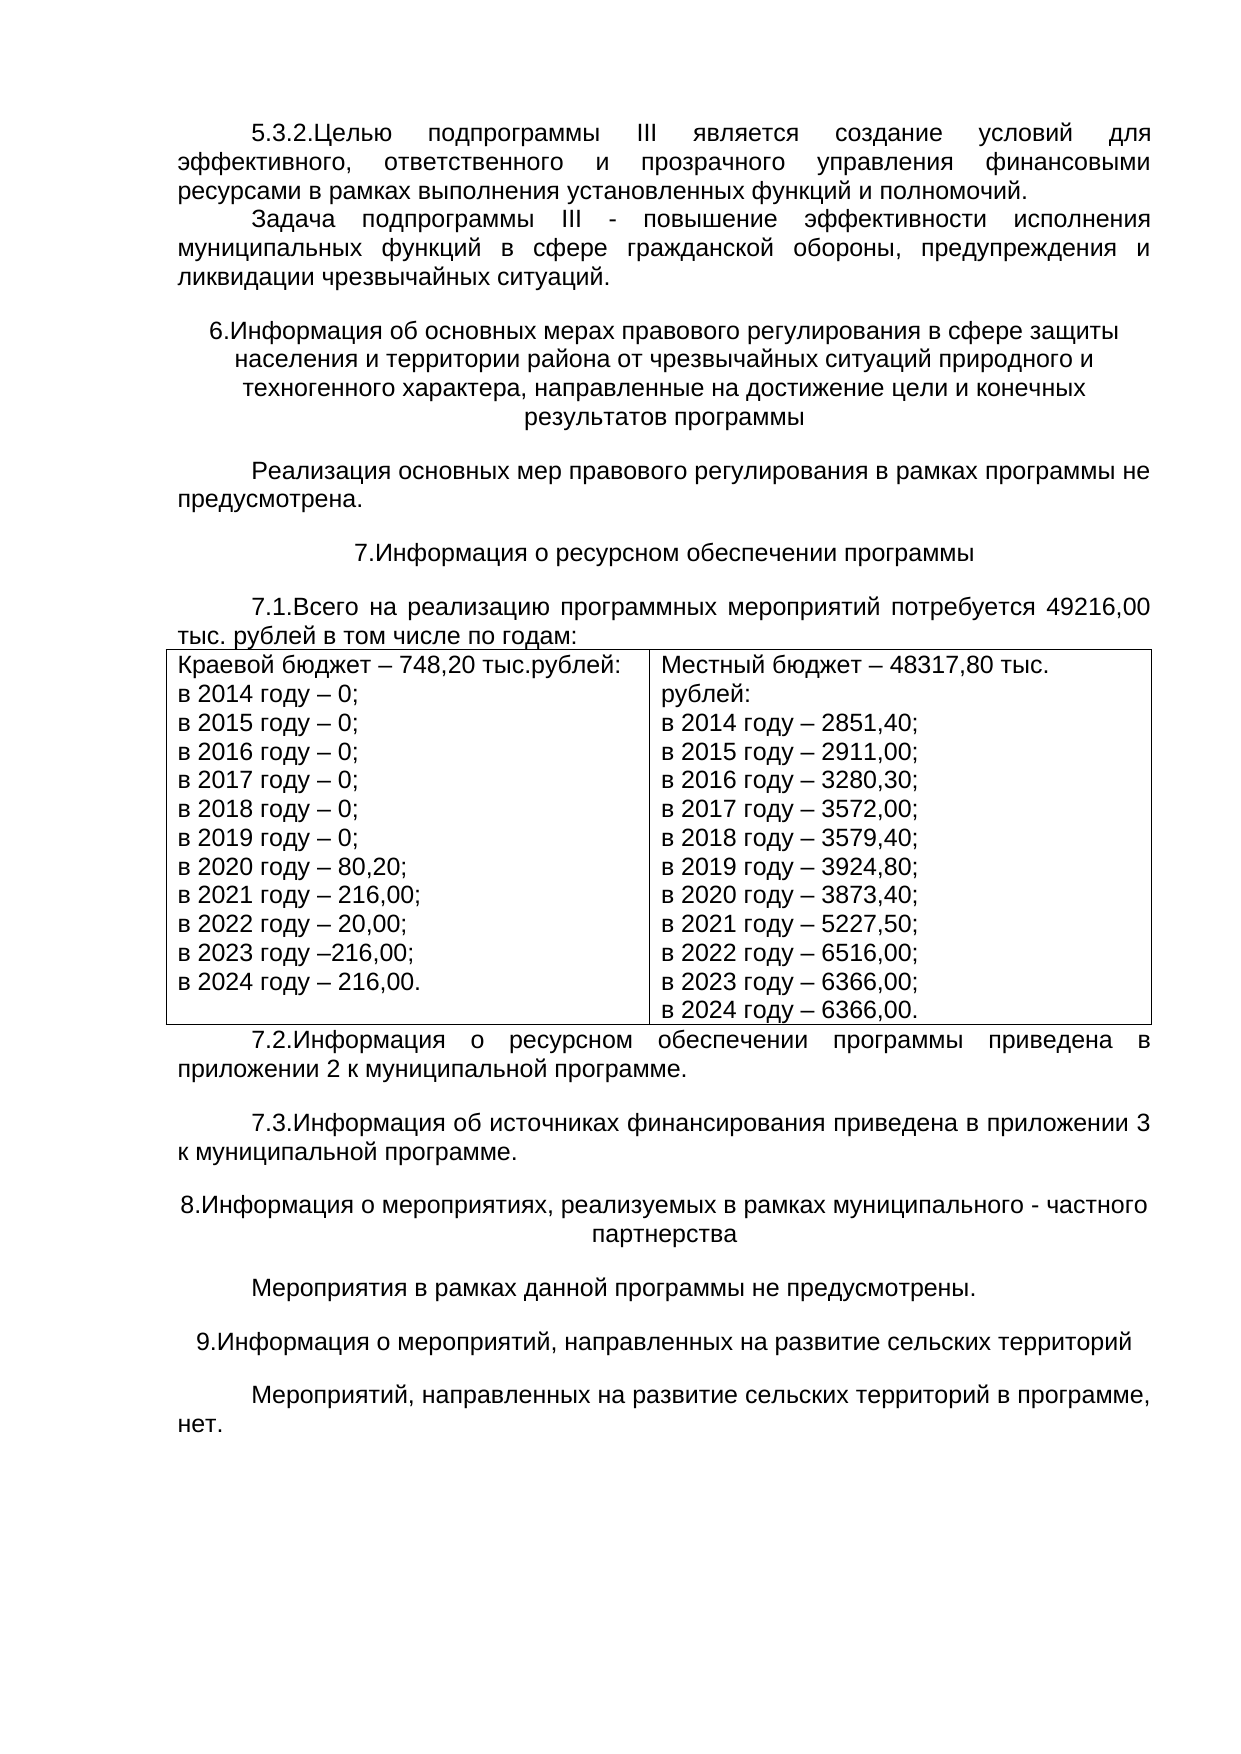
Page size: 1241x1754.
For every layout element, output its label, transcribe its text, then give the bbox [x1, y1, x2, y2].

text Реализация основных мер правового регулирования в рамках программы не предусмотрена. [177, 456, 1152, 513]
text 7.2.Информация о ресурсном обеспечении программы приведена в приложении 2 к муниципальной программе. [177, 1025, 1152, 1083]
text 6.Информация об основных мерах правового регулирования в сфере защиты населения и территории района от чрезвычайных ситуаций природного и техногенного характера, направленные на достижение цели и конечных результатов программы [177, 316, 1152, 431]
table_header Местный бюджет – 48317,80 тыс. рублей: в 2014 году – 2851,40; в 2015 году – 2911,00; в 2016 году – 3280,30; в 2017 году – 3572,00; в 2018 году – 3579,40; в 2019 году – 3924,80; в 2020 году – 3873,40; в 2021 году – 5227,50; в 2022 году – 6516,00; в 2023 году – 6366,00; в 2024 году – 6366,00. [650, 650, 1151, 1024]
text 9.Информация о мероприятий, направленных на развитие сельских территорий [177, 1326, 1152, 1355]
text 7.1.Всего на реализацию программных мероприятий потребуется 49216,00 тыс. рублей в том числе по годам: [177, 592, 1152, 649]
text 8.Информация о мероприятиях, реализуемых в рамках муниципального - частного партнерства [177, 1190, 1152, 1248]
text 5.3.2.Целью подпрограммы III является создание условий для эффективного, ответственного и прозрачного управления финансовыми ресурсами в рамках выполнения установленных функций и полномочий. [177, 118, 1152, 204]
text 7.3.Информация об источниках финансирования приведена в приложении 3 к муниципальной программе. [177, 1108, 1152, 1165]
text Мероприятия в рамках данной программы не предусмотрены. [177, 1273, 1152, 1301]
text 7.Информация о ресурсном обеспечении программы [177, 538, 1152, 567]
text Задача подпрограммы III - повышение эффективности исполнения муниципальных функций в сфере гражданской обороны, предупреждения и ликвидации чрезвычайных ситуаций. [177, 204, 1152, 291]
text Мероприятий, направленных на развитие сельских территорий в программе, нет. [177, 1380, 1152, 1438]
table_header Краевой бюджет – 748,20 тыс.рублей: в 2014 году – 0; в 2015 году – 0; в 2016 году – 0; в 2017 году – 0; в 2018 году – 0; в 2019 году – 0; в 2020 году – 80,20; в 2021 году – 216,00; в 2022 году – 20,00; в 2023 году –216,00; в 2024 году – 216,00. [167, 650, 649, 1024]
